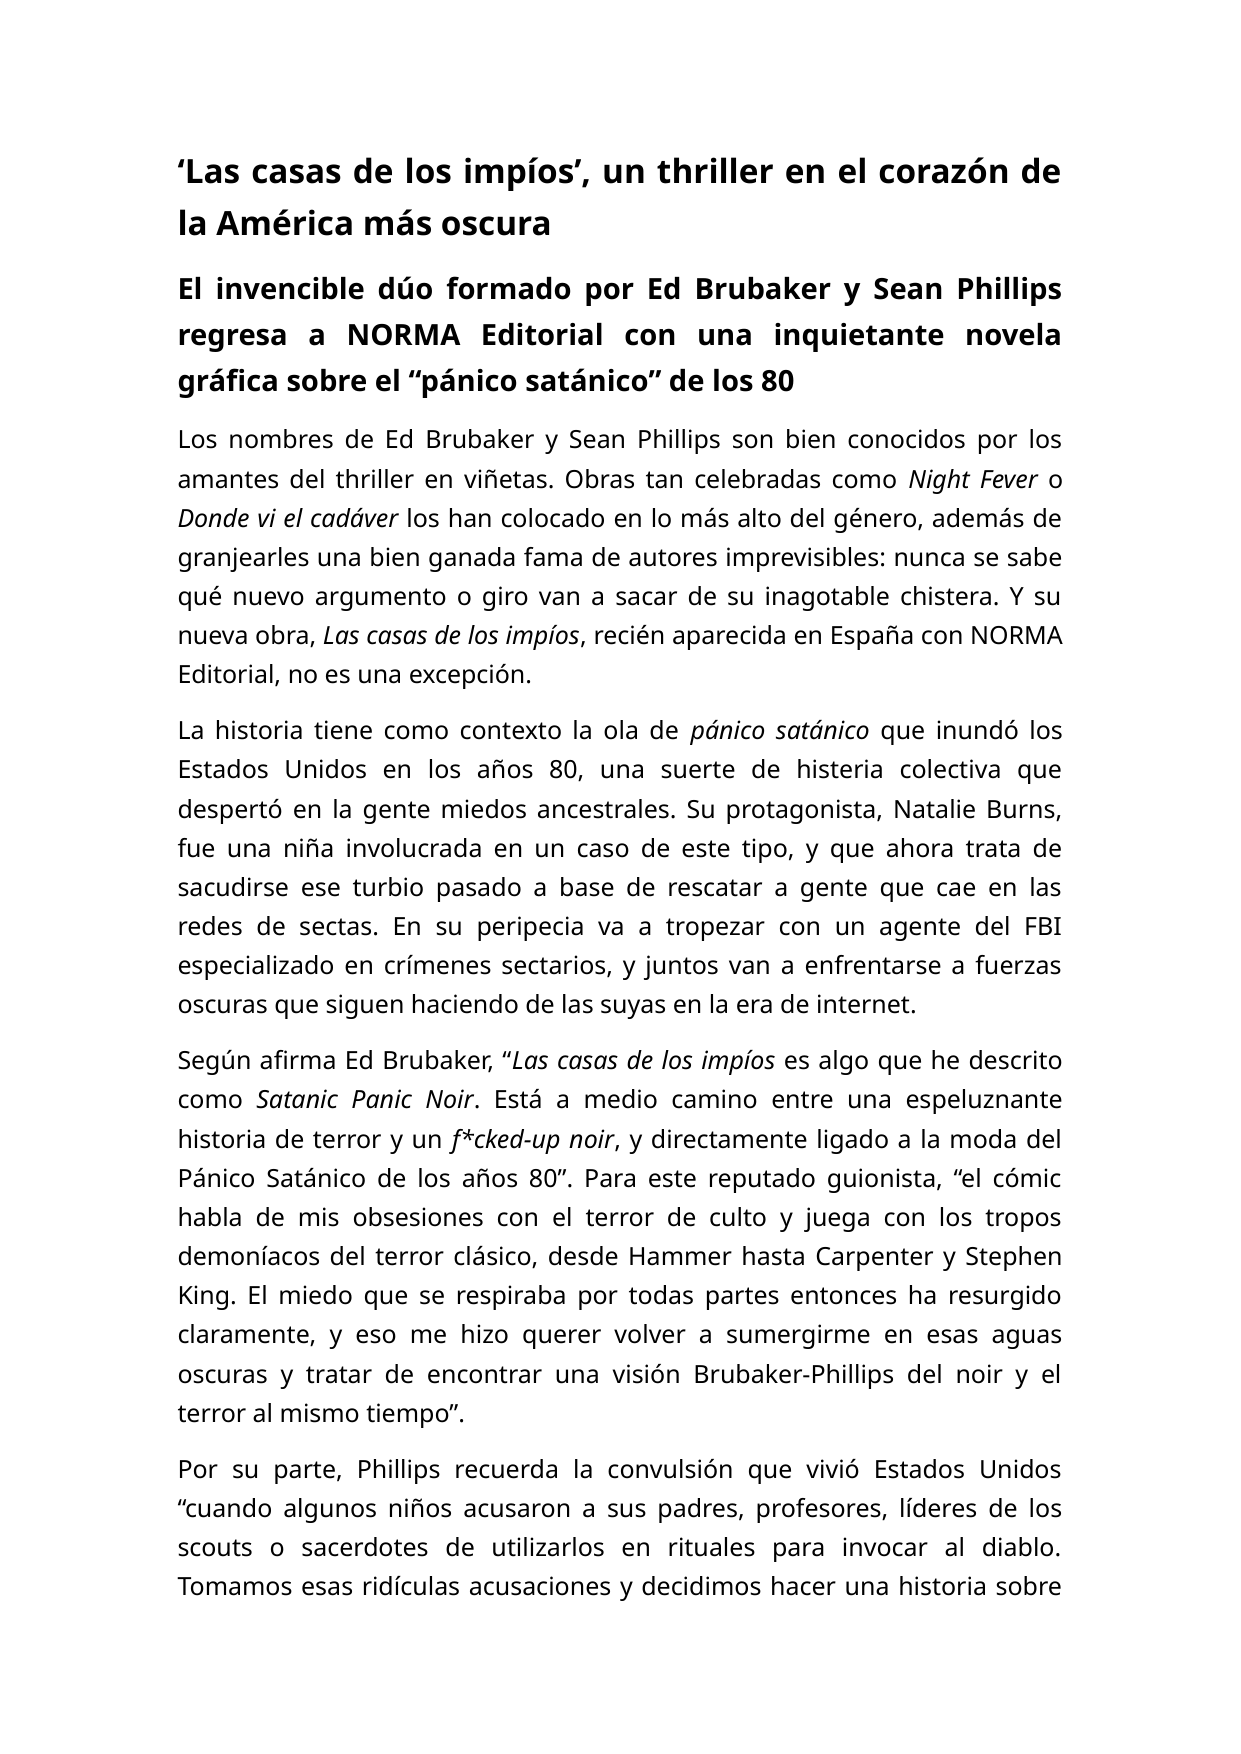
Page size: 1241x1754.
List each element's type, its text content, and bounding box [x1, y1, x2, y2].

text Según afirma Ed Brubaker, “Las casas de los impíos es algo que he descrito como Satanic Panic Noir. Está a medio camino entre una espeluznante historia de terror y un f*cked-up noir, y directamente ligado a la moda del Pánico Satánico de los años 80”. Para este reputado guionista, “el cómic habla de mis obsesiones con el terror de culto y juega con los tropos demoníacos del terror clásico, desde Hammer hasta Carpenter y Stephen King. El miedo que se respiraba por todas partes entonces ha resurgido claramente, y eso me hizo querer volver a sumergirme en esas aguas oscuras y tratar de encontrar una visión Brubaker-Phillips del noir y el terror al mismo tiempo”. [177, 1043, 1063, 1429]
text Los nombres de Ed Brubaker y Sean Phillips son bien conocidos por los amantes del thriller en viñetas. Obras tan celebradas como Night Fever o Donde vi el cadáver los han colocado en lo más alto del género, además de granjearles una bien ganada fama de autores imprevisibles: nunca se sabe qué nuevo argumento o giro van a sacar de su inagotable chistera. Y su nueva obra, Las casas de los impíos, recién aparecida en España con NORMA Editorial, no es una excepción. [177, 422, 1063, 691]
text El invencible dúo formado por Ed Brubaker y Sean Phillips regresa a NORMA Editorial con una inquietante novela gráfica sobre el “pánico satánico” de los 80 [177, 269, 1063, 399]
text La historia tiene como contexto la ola de pánico satánico que inundó los Estados Unidos en los años 80, una suerte de histeria colectiva que despertó en la gente miedos ancestrales. Su protagonista, Natalie Burns, fue una niña involucrada en un caso de este tipo, y que ahora trata de sacudirse ese turbio pasado a base de rescatar a gente que cae en las redes de sectas. En su peripecia va a tropezar con un agente del FBI especializado en crímenes sectarios, y juntos van a enfrentarse a fuerzas oscuras que siguen haciendo de las suyas en la era de internet. [177, 713, 1063, 1021]
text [177, 1451, 1063, 1603]
text ‘Las casas de los impíos’, un thriller en el corazón de la América más oscura [177, 148, 1063, 245]
